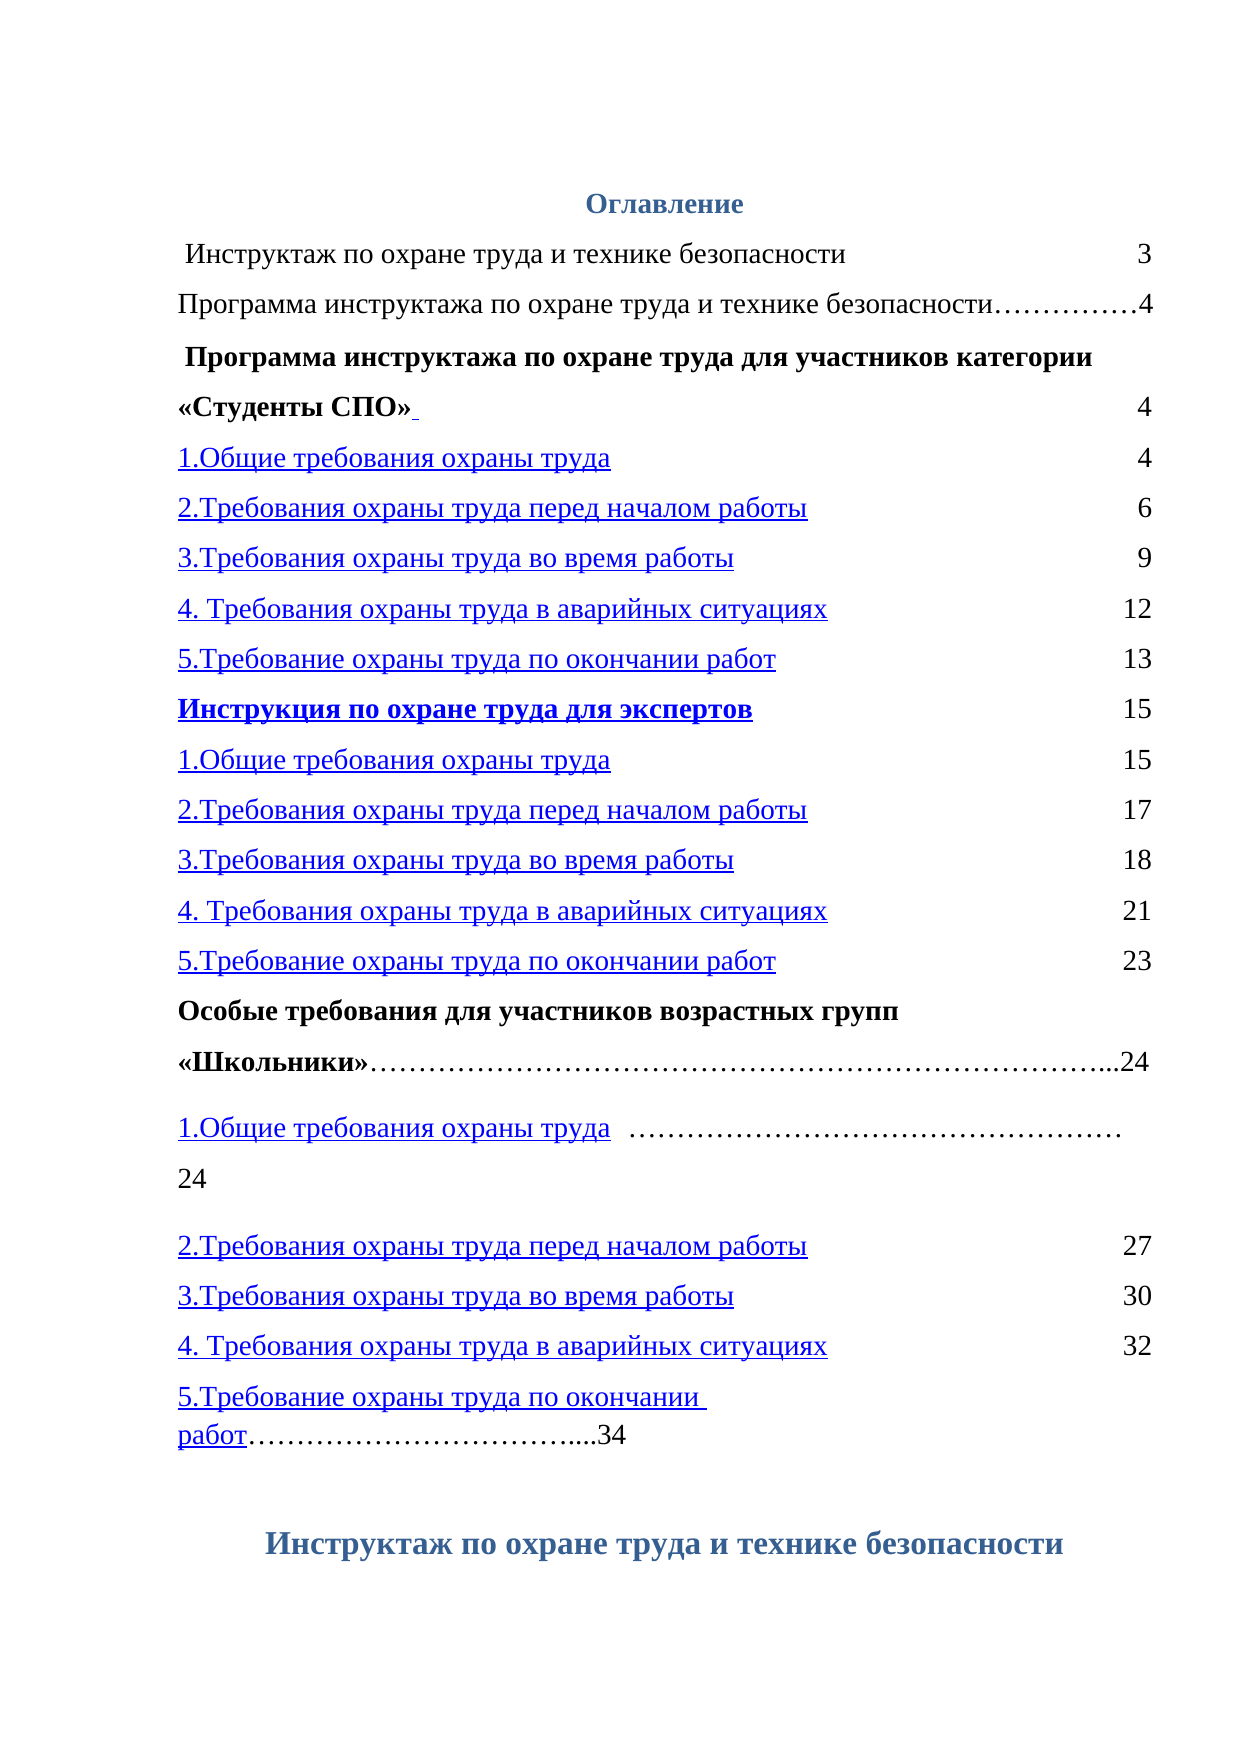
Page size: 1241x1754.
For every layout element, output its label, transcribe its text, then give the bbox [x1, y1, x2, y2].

text Инструктаж по охране труда и технике безопасности [177, 1523, 1152, 1561]
text Оглавление [177, 186, 1152, 219]
